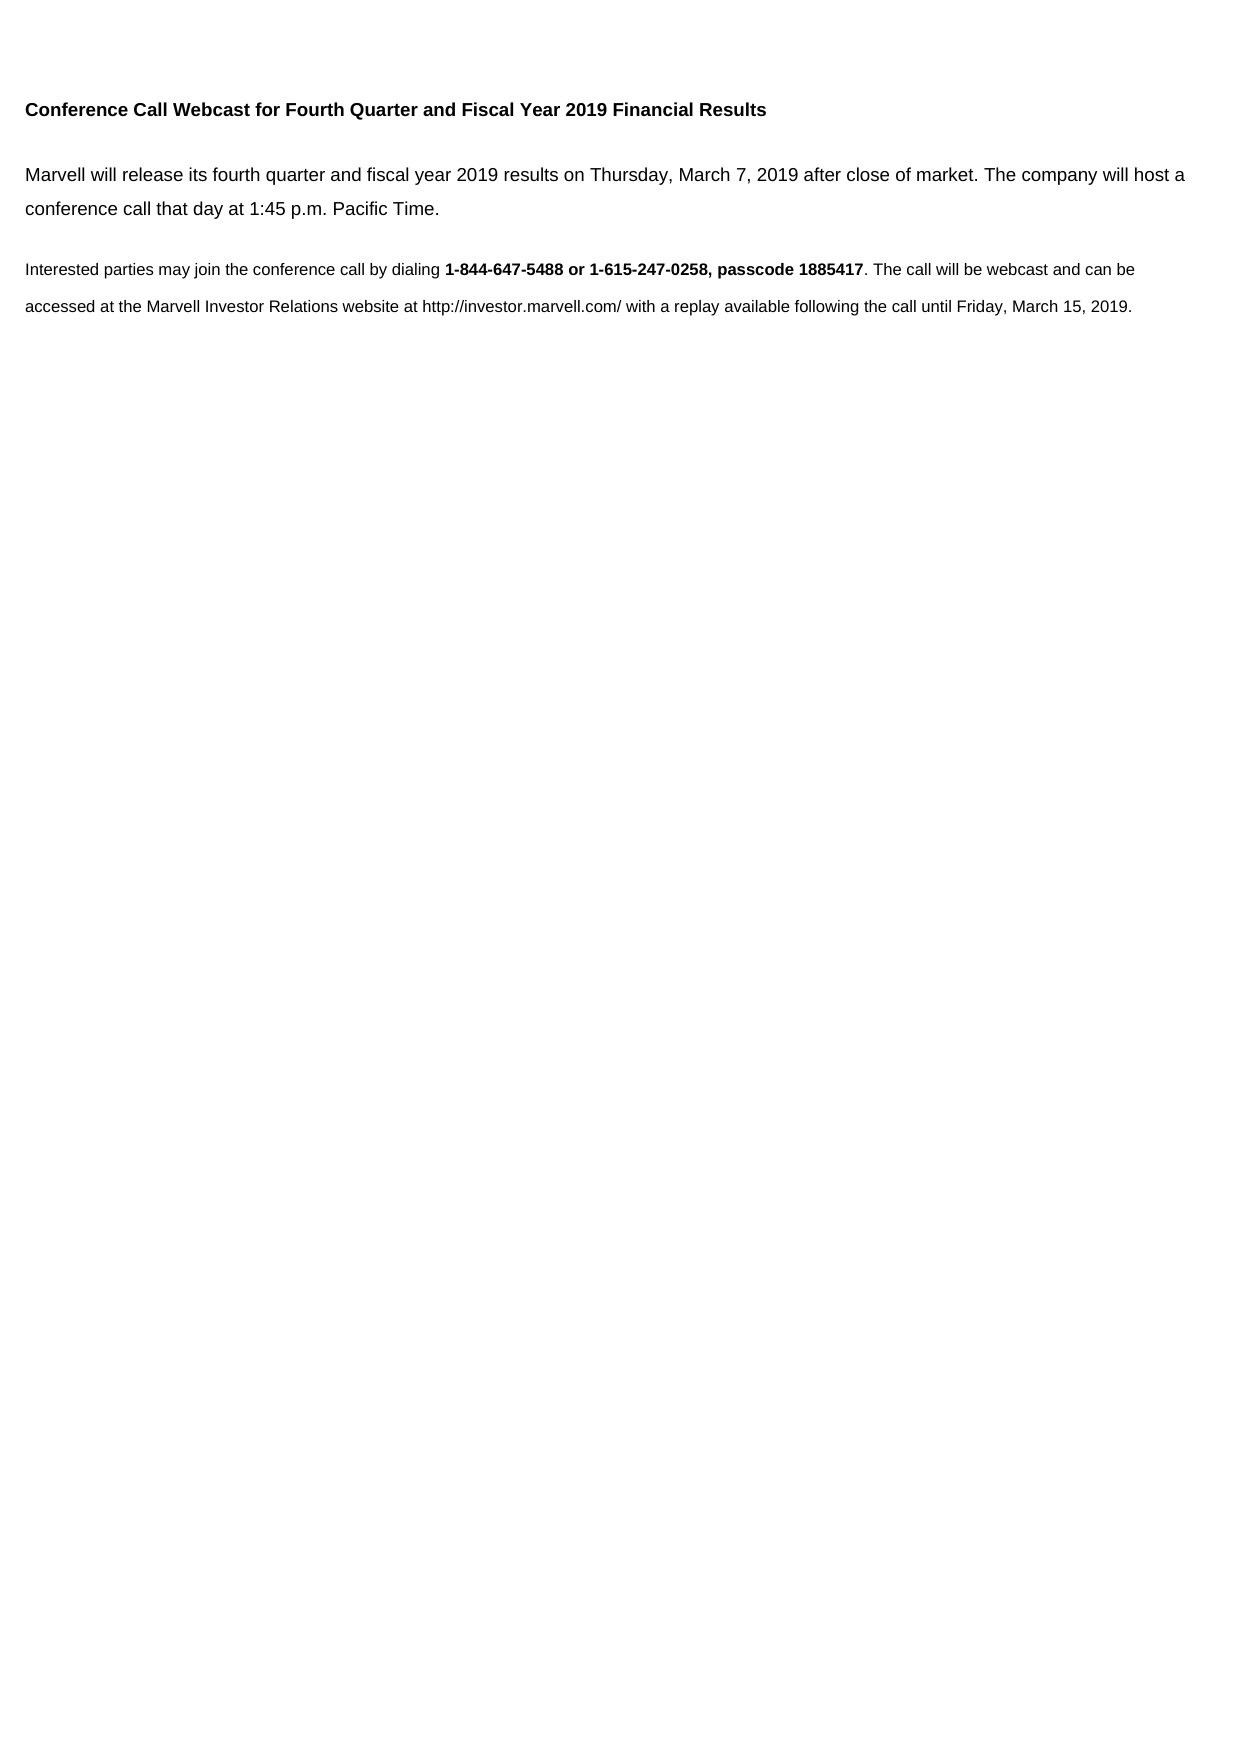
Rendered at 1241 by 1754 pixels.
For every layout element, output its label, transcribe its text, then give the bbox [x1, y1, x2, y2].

text Conference Call Webcast for Fourth Quarter and Fiscal Year 2019 Financial Results [25, 98, 1207, 120]
text Interested parties may join the conference call by dialing 1-844-647-5488 or 1-615-247-0258, passcode 1885417. The call will be webcast and can be accessed at the Marvell Investor Relations website at http://investor.marvell.com/ with a replay available following the call until Friday, March 15, 2019. [25, 260, 1174, 316]
text Marvell will release its fourth quarter and fiscal year 2019 results on Thursday, March 7, 2019 after close of market. The company will host a conference call that day at 1:45 p.m. Pacific Time. [25, 163, 1207, 220]
